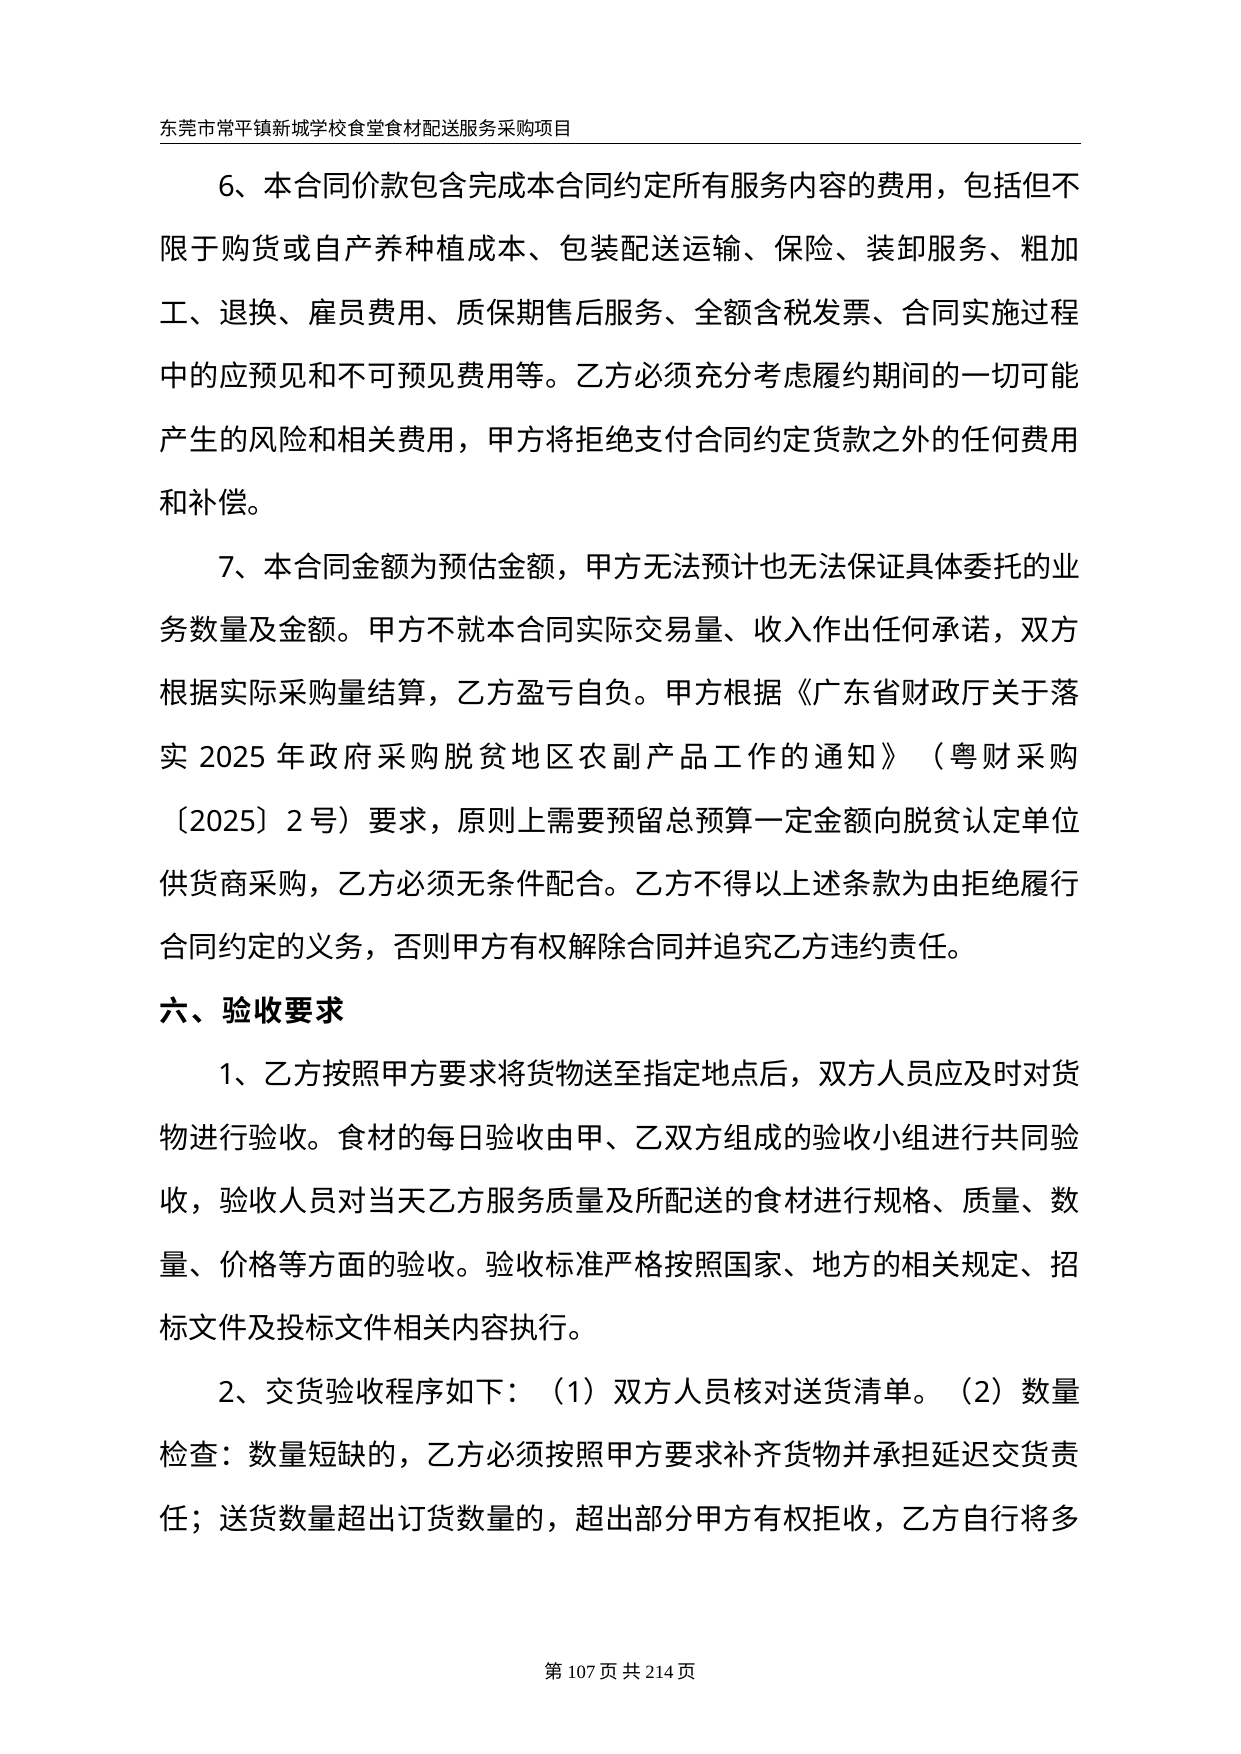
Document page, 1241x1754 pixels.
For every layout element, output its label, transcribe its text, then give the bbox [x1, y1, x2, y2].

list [159, 1368, 1081, 1537]
list 6、本合同价款包含完成本合同约定所有服务内容的费用，包括但不限于购货或自产养种植成本、包装配送运输、保险、装卸服务、粗加工、退换、雇员费用、质保期售后服务、全额含税发票、合同实施过程中的应预见和不可预见费用等。乙方必须充分考虑履约期间的一切可能产生的风险和相关费用，甲方将拒绝支付合同约定货款之外的任何费用和补偿。 [159, 162, 1081, 522]
list 7、本合同金额为预估金额，甲方无法预计也无法保证具体委托的业务数量及金额。甲方不就本合同实际交易量、收入作出任何承诺，双方根据实际采购量结算，乙方盈亏自负。甲方根据《广东省财政厅关于落实2025年政府采购脱贫地区农副产品工作的通知》（粤财采购〔2025〕2号）要求，原则上需要预留总预算一定金额向脱贫认定单位供货商采购，乙方必须无条件配合。乙方不得以上述条款为由拒绝履行合同约定的义务，否则甲方有权解除合同并追究乙方违约责任。 [159, 543, 1081, 966]
list 六、验收要求 [159, 987, 1081, 1030]
list 1、乙方按照甲方要求将货物送至指定地点后，双方人员应及时对货物进行验收。食材的每日验收由甲、乙双方组成的验收小组进行共同验收，验收人员对当天乙方服务质量及所配送的食材进行规格、质量、数量、价格等方面的验收。验收标准严格按照国家、地方的相关规定、招标文件及投标文件相关内容执行。 [159, 1051, 1081, 1347]
